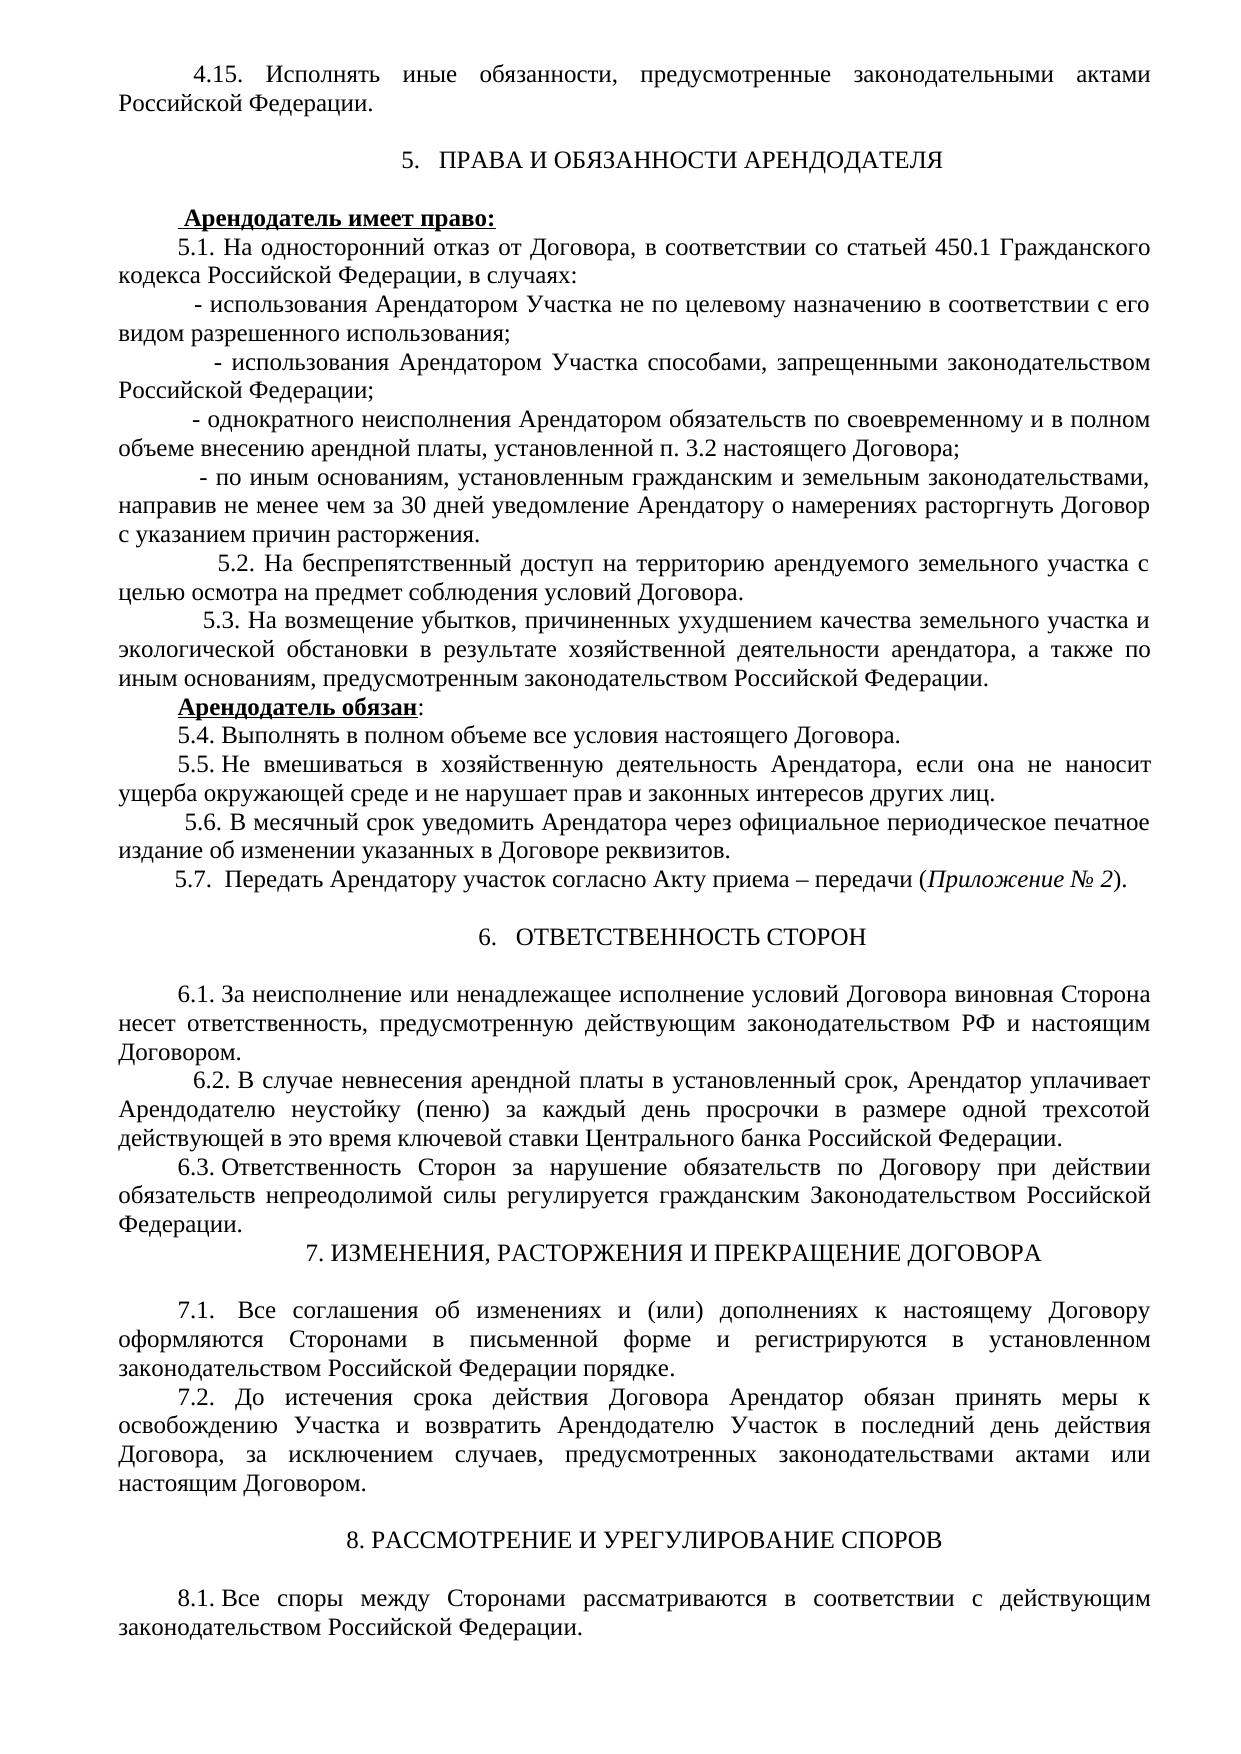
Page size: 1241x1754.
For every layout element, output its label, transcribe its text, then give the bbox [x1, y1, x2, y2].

text 5.5. Не вмешиваться в хозяйственную деятельность Арендатора, если она не наносит ущерба окружающей среде и не нарушает прав и законных интересов других лиц. [118, 749, 1152, 807]
text 6.3. Ответственность Сторон за нарушение обязательств по Договору при действии обязательств непреодолимой силы регулируется гражданским Законодательством Российской Федерации. [118, 1152, 1152, 1238]
text 5.6. В месячный срок уведомить Арендатора через официальное периодическое печатное издание об изменении указанных в Договоре реквизитов. [118, 807, 1152, 864]
text 5.7. Передать Арендатору участок согласно Акту приема – передачи (Приложение № 2). [118, 864, 1152, 893]
text - по иным основаниям, установленным гражданским и земельным законодательствами, направив не менее чем за 30 дней уведомление Арендатору о намерениях расторгнуть Договор с указанием причин расторжения. [118, 462, 1152, 548]
text 5.1. На односторонний отказ от Договора, в соответствии со статьей 450.1 Гражданского кодекса Российской Федерации, в случаях: [118, 232, 1152, 289]
text 5.4. Выполнять в полном объеме все условия настоящего Договора. [118, 720, 1152, 749]
text 7. ИЗМЕНЕНИЯ, РАСТОРЖЕНИЯ И ПРЕКРАЩЕНИЕ ДОГОВОРА [118, 1238, 1152, 1267]
list ОТВЕТСТВЕННОСТЬ СТОРОН [193, 922, 1152, 950]
list ПРАВА И ОБЯЗАННОСТИ АРЕНДОДАТЕЛЯ [193, 145, 1152, 174]
text 5.2. На беспрепятственный доступ на территорию арендуемого земельного участка с целью осмотра на предмет соблюдения условий Договора. [118, 548, 1152, 605]
text Арендодатель имеет право: [118, 203, 1152, 232]
text 6.2. В случае невнесения арендной платы в установленный срок, Арендатор уплачивает Арендодателю неустойку (пеню) за каждый день просрочки в размере одной трехсотой действующей в это время ключевой ставки Центрального банка Российской Федерации. [118, 1065, 1152, 1152]
text 7.1. Все соглашения об изменениях и (или) дополнениях к настоящему Договору оформляются Сторонами в письменной форме и регистрируются в установленном законодательством Российской Федерации порядке. [118, 1295, 1152, 1382]
text 6.1. За неисполнение или ненадлежащее исполнение условий Договора виновная Сторона несет ответственность, предусмотренную действующим законодательством РФ и настоящим Договором. [118, 979, 1152, 1065]
text 8.1. Все споры между Сторонами рассматриваются в соответствии с действующим законодательством Российской Федерации. [118, 1583, 1152, 1640]
text 5.3. На возмещение убытков, причиненных ухудшением качества земельного участка и экологической обстановки в результате хозяйственной деятельности арендатора, а также по иным основаниям, предусмотренным законодательством Российской Федерации. [118, 605, 1152, 692]
text Арендодатель обязан: [118, 692, 1152, 720]
text - однократного неисполнения Арендатором обязательств по своевременному и в полном объеме внесению арендной платы, установленной п. 3.2 настоящего Договора; [118, 404, 1152, 462]
text - использования Арендатором Участка способами, запрещенными законодательством Российской Федерации; [118, 347, 1152, 404]
text 7.2. До истечения срока действия Договора Арендатор обязан принять меры к освобождению Участка и возвратить Арендодателю Участок в последний день действия Договора, за исключением случаев, предусмотренных законодательствами актами или настоящим Договором. [118, 1382, 1152, 1497]
text - использования Арендатором Участка не по целевому назначению в соответствии с его видом разрешенного использования; [118, 289, 1152, 347]
text 8. РАССМОТРЕНИЕ И УРЕГУЛИРОВАНИЕ СПОРОВ [118, 1525, 1152, 1554]
text 4.15. Исполнять иные обязанности, предусмотренные законодательными актами Российской Федерации. [118, 59, 1152, 117]
